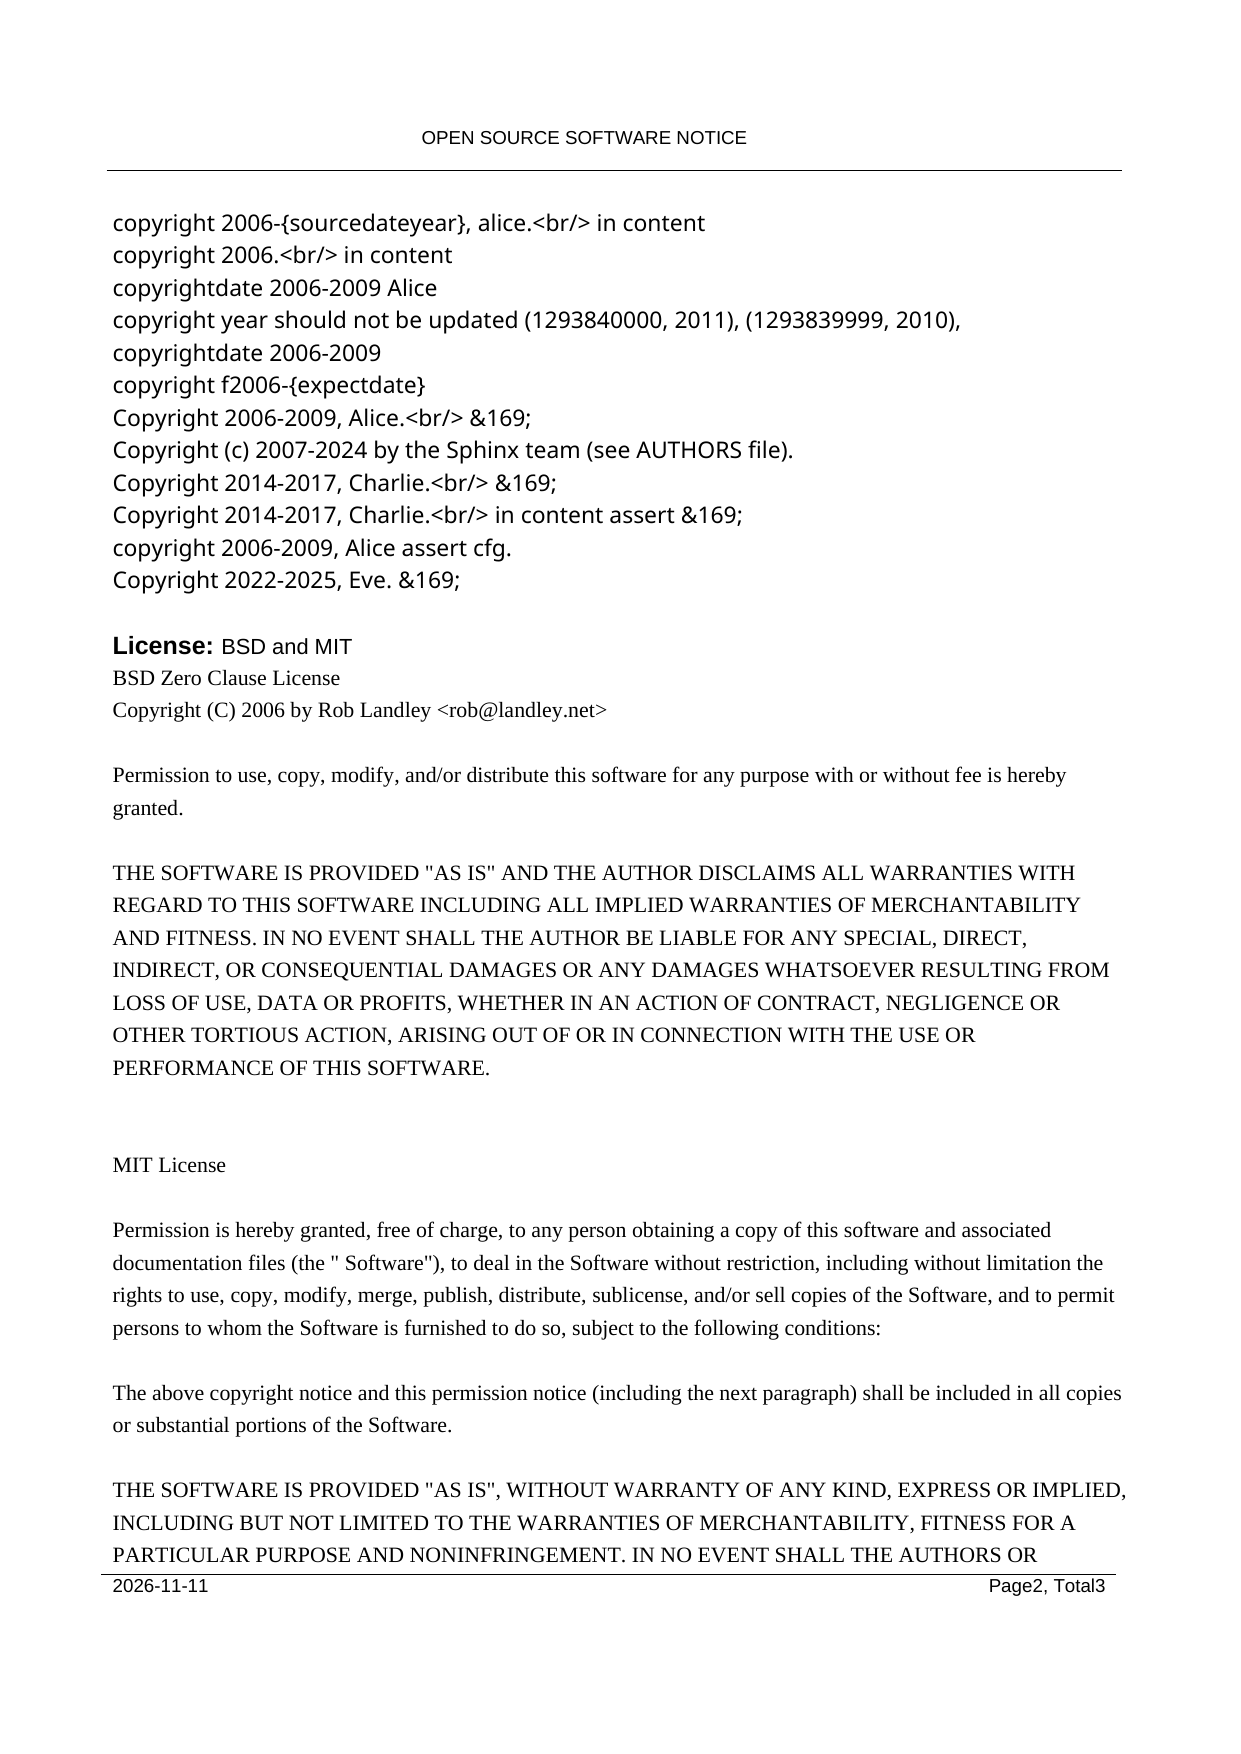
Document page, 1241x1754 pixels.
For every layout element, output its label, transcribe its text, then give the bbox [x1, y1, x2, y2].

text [112, 661, 1128, 1571]
text License: BSD and MIT [112, 629, 1128, 661]
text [112, 206, 1128, 629]
